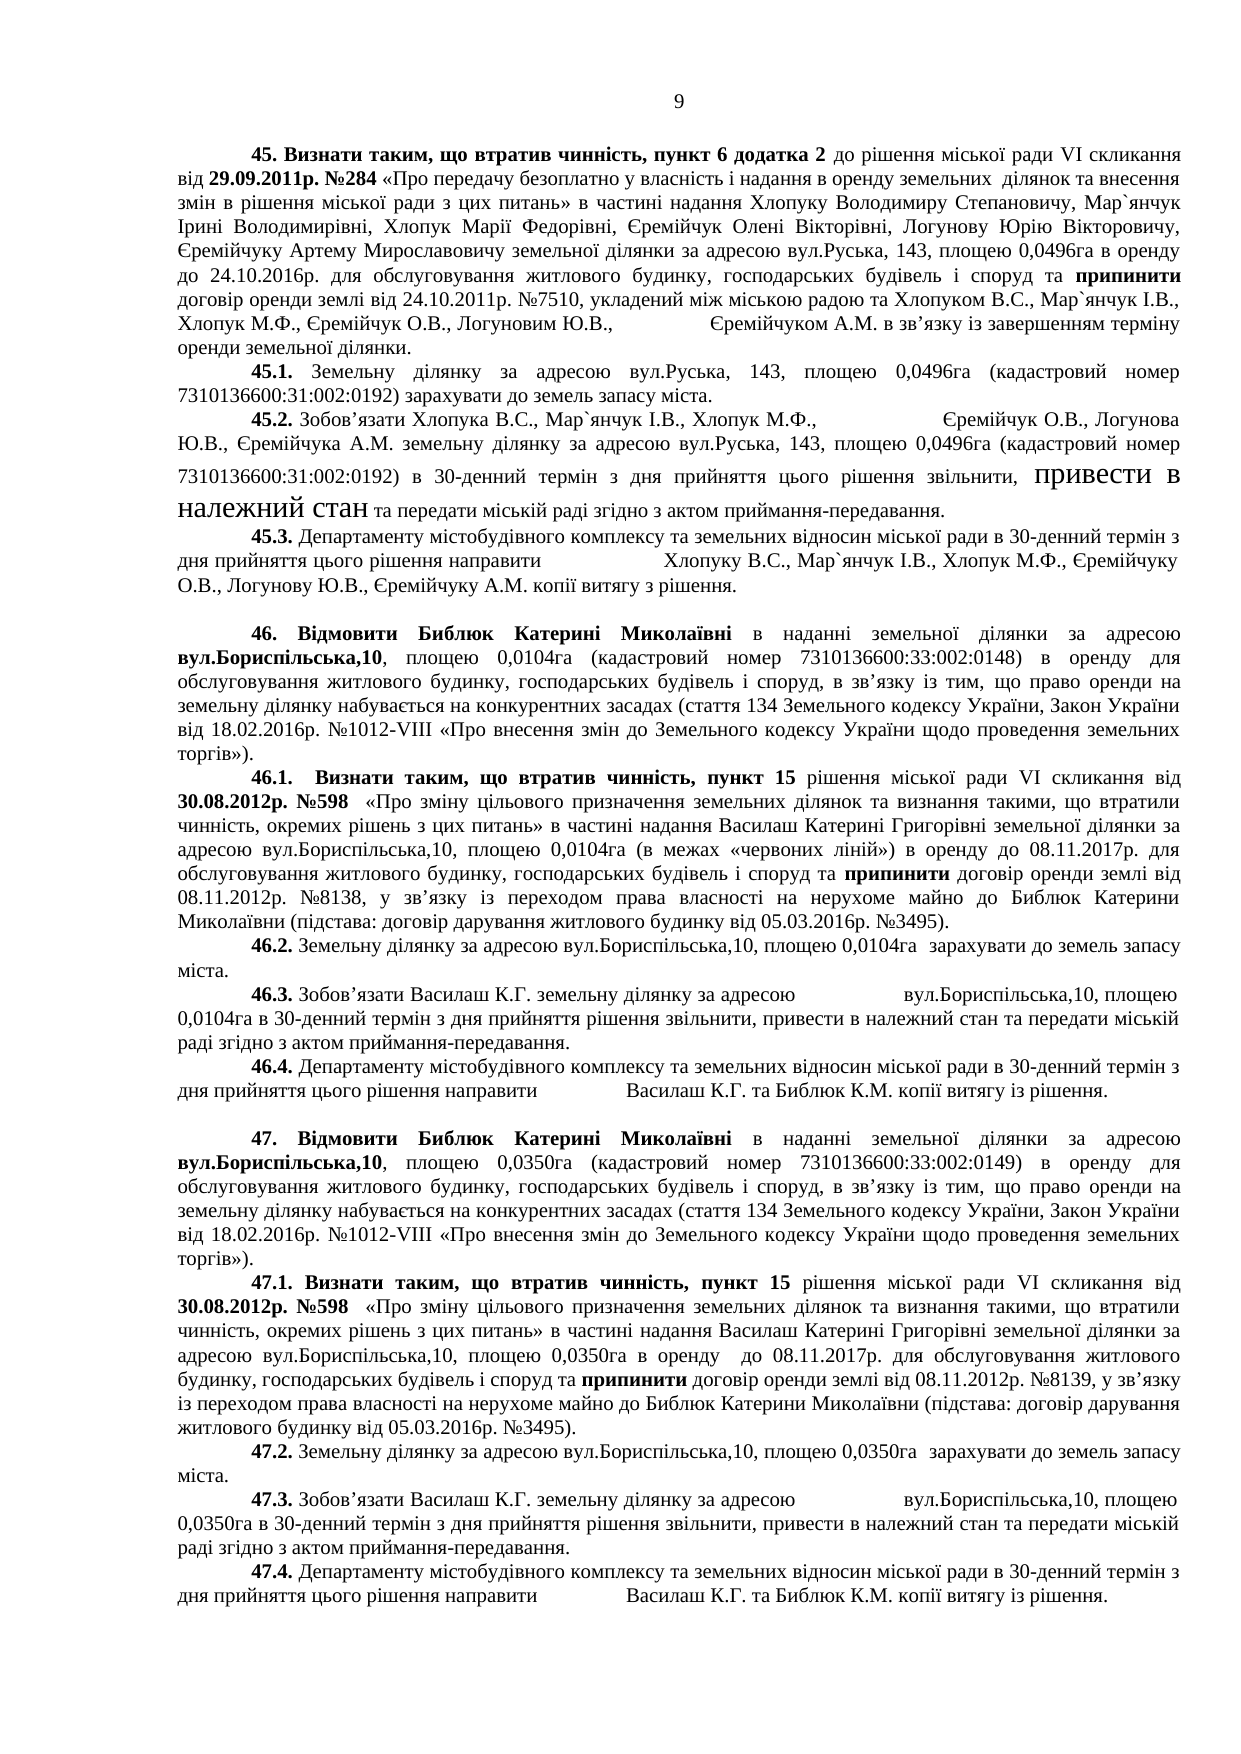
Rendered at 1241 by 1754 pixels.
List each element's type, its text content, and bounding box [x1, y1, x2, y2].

text 46.2. Земельну ділянку за адресою вул.Бориспільська,10, площею 0,0104га зарахувати до земель запасу міста. [177, 933, 1181, 982]
text 45.3. Департаменту містобудівного комплексу та земельних відносин міської ради в 30-денний термін з дня прийняття цього рішення направити Хлопуку В.С., Мар`янчук І.В., Хлопук М.Ф., Єремійчуку О.В., Логунову Ю.В., Єремійчуку А.М. копії витягу з рішення. [177, 524, 1181, 597]
text 45.1. Земельну ділянку за адресою вул.Руська, 143, площею 0,0496га (кадастровий номер 7310136600:31:002:0192) зарахувати до земель запасу міста. [177, 359, 1181, 407]
text 46.3. Зобов’язати Василаш К.Г. земельну ділянку за адресою вул.Бориспільська,10, площею 0,0104га в 30-денний термін з дня прийняття рішення звільнити, привести в належний стан та передати міській раді згідно з актом приймання-передавання. [177, 982, 1181, 1054]
text 47. Відмовити Библюк Катерині Миколаївні в наданні земельної ділянки за адресою вул.Бориспільська,10, площею 0,0350га (кадастровий номер 7310136600:33:002:0149) в оренду для обслуговування житлового будинку, господарських будівель і споруд, в зв’язку із тим, що право оренди на земельну ділянку набувається на конкурентних засадах (стаття 134 Земельного кодексу України, Закон України від 18.02.2016р. №1012-VIII «Про внесення змін до Земельного кодексу України щодо проведення земельних торгів»). [177, 1126, 1181, 1270]
text 45. Визнати таким, що втратив чинність, пункт 6 додатка 2 до рішення міської ради VІ скликання від 29.09.2011р. №284 «Про передачу безоплатно у власність і надання в оренду земельних ділянок та внесення змін в рішення міської ради з цих питань» в частині надання Хлопуку Володимиру Степановичу, Мар`янчук Ірині Володимирівні, Хлопук Марії Федорівні, Єремійчук Олені Вікторівні, Логунову Юрію Вікторовичу, Єремійчуку Артему Мирославовичу земельної ділянки за адресою вул.Руська, 143, площею 0,0496га в оренду до 24.10.2016р. для обслуговування житлового будинку, господарських будівель і споруд та припинити договір оренди землі від 24.10.2011р. №7510, укладений між міською радою та Хлопуком В.С., Мар`янчук І.В., Хлопук М.Ф., Єремійчук О.В., Логуновим Ю.В., Єремійчуком А.М. в зв’язку із завершенням терміну оренди земельної ділянки. [177, 142, 1181, 359]
text 46.1. Визнати таким, що втратив чинність, пункт 15 рішення міської ради VІ скликання від 30.08.2012р. №598 «Про зміну цільового призначення земельних ділянок та визнання такими, що втратили чинність, окремих рішень з цих питань» в частині надання Василаш Катерині Григорівні земельної ділянки за адресою вул.Бориспільська,10, площею 0,0104га (в межах «червоних ліній») в оренду до 08.11.2017р. для обслуговування житлового будинку, господарських будівель і споруд та припинити договір оренди землі від 08.11.2012р. №8138, у зв’язку із переходом права власності на нерухоме майно до Библюк Катерини Миколаївни (підстава: договір дарування житлового будинку від 05.03.2016р. №3495). [177, 765, 1181, 933]
text 47.2. Земельну ділянку за адресою вул.Бориспільська,10, площею 0,0350га зарахувати до земель запасу міста. [177, 1439, 1181, 1487]
text 47.4. Департаменту містобудівного комплексу та земельних відносин міської ради в 30-денний термін з дня прийняття цього рішення направити Василаш К.Г. та Библюк К.М. копії витягу із рішення. [177, 1559, 1181, 1607]
text 47.1. Визнати таким, що втратив чинність, пункт 15 рішення міської ради VІ скликання від 30.08.2012р. №598 «Про зміну цільового призначення земельних ділянок та визнання такими, що втратили чинність, окремих рішень з цих питань» в частині надання Василаш Катерині Григорівні земельної ділянки за адресою вул.Бориспільська,10, площею 0,0350га в оренду до 08.11.2017р. для обслуговування житлового будинку, господарських будівель і споруд та припинити договір оренди землі від 08.11.2012р. №8139, у зв’язку із переходом права власності на нерухоме майно до Библюк Катерини Миколаївни (підстава: договір дарування житлового будинку від 05.03.2016р. №3495). [177, 1270, 1181, 1439]
text 46.4. Департаменту містобудівного комплексу та земельних відносин міської ради в 30-денний термін з дня прийняття цього рішення направити Василаш К.Г. та Библюк К.М. копії витягу із рішення. [177, 1054, 1181, 1102]
text 46. Відмовити Библюк Катерині Миколаївні в наданні земельної ділянки за адресою вул.Бориспільська,10, площею 0,0104га (кадастровий номер 7310136600:33:002:0148) в оренду для обслуговування житлового будинку, господарських будівель і споруд, в зв’язку із тим, що право оренди на земельну ділянку набувається на конкурентних засадах (стаття 134 Земельного кодексу України, Закон України від 18.02.2016р. №1012-VIII «Про внесення змін до Земельного кодексу України щодо проведення земельних торгів»). [177, 621, 1181, 765]
text 47.3. Зобов’язати Василаш К.Г. земельну ділянку за адресою вул.Бориспільська,10, площею 0,0350га в 30-денний термін з дня прийняття рішення звільнити, привести в належний стан та передати міській раді згідно з актом приймання-передавання. [177, 1487, 1181, 1559]
text 45.2. Зобов’язати Хлопука В.С., Мар`янчук І.В., Хлопук М.Ф., Єремійчук О.В., Логунова Ю.В., Єремійчука А.М. земельну ділянку за адресою вул.Руська, 143, площею 0,0496га (кадастровий номер 7310136600:31:002:0192) в 30-денний термін з дня прийняття цього рішення звільнити, привести в належний стан та передати міській раді згідно з актом приймання-передавання. [177, 407, 1181, 524]
